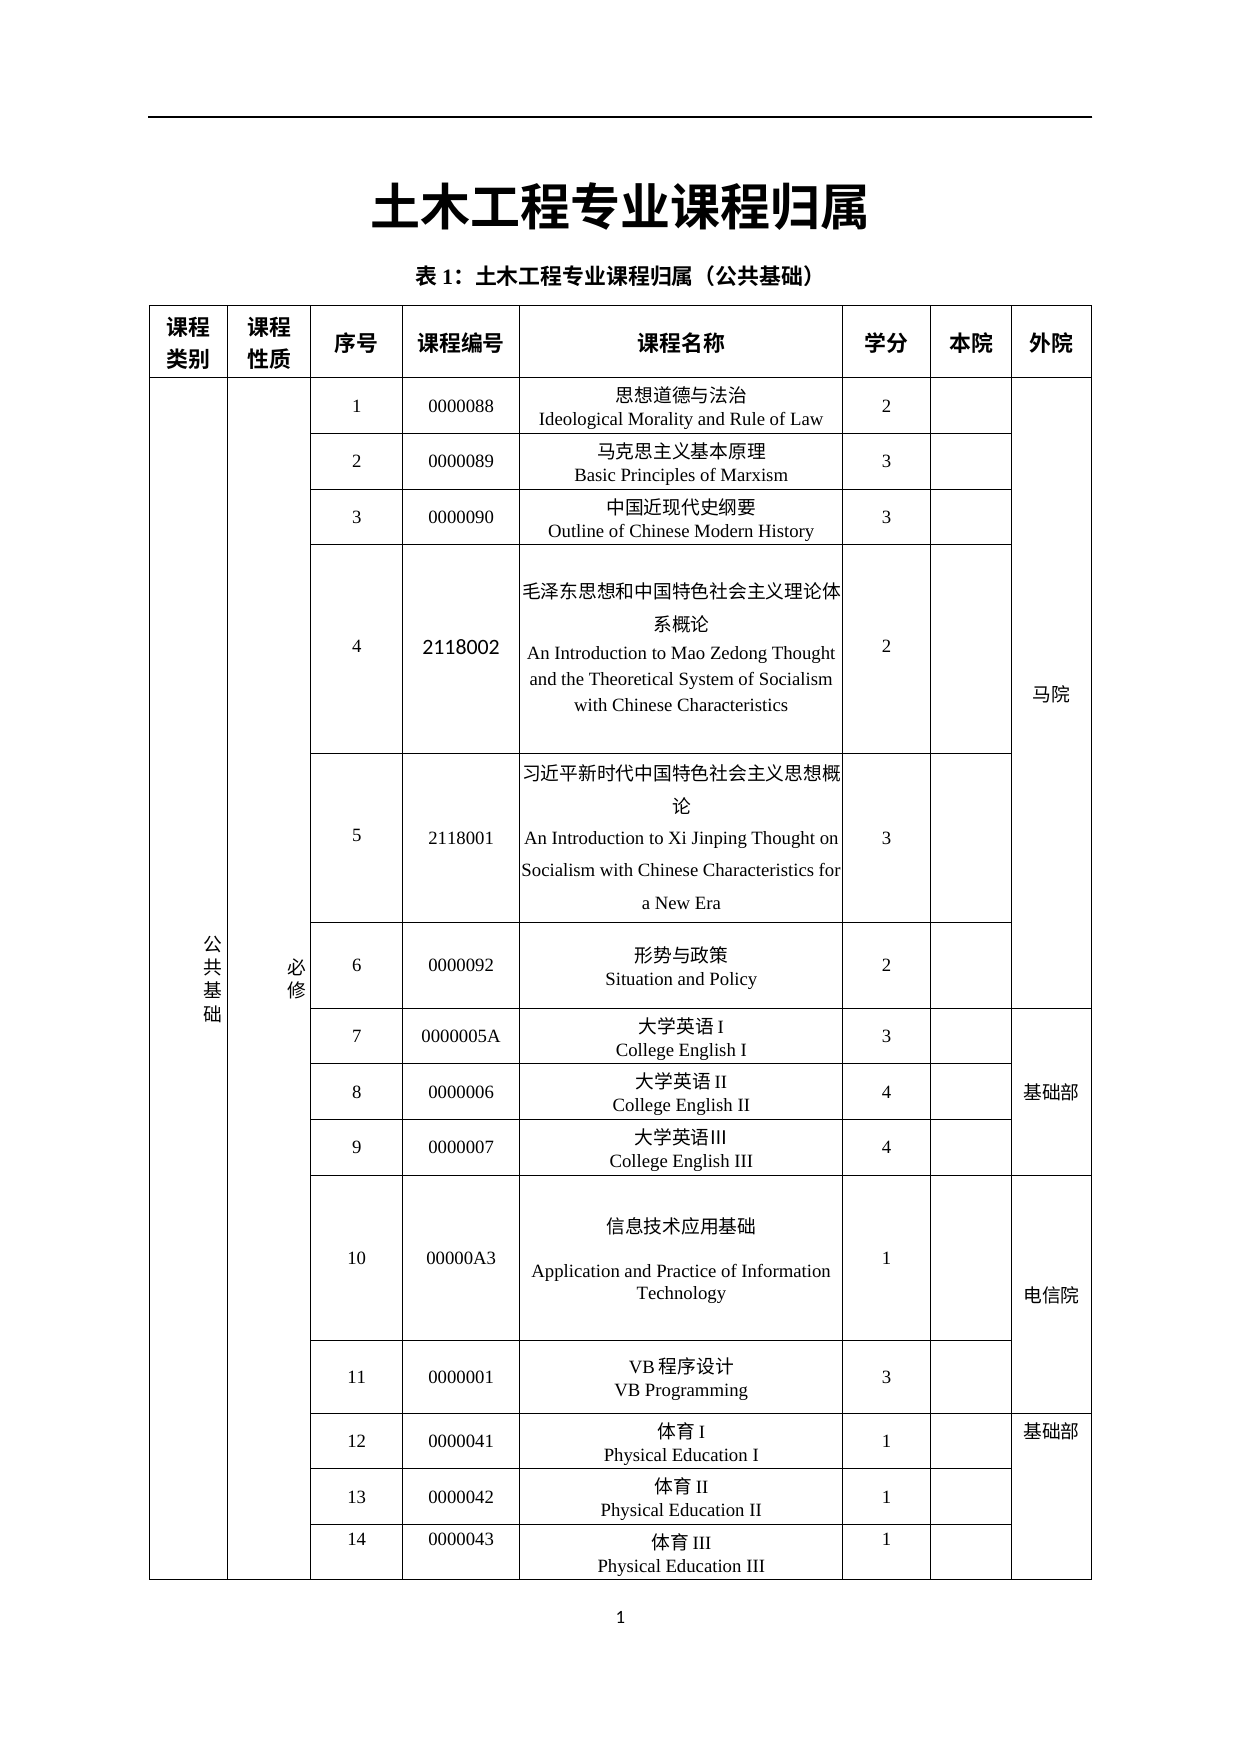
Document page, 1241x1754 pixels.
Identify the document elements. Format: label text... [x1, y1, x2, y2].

table_cell 公 共 基 础 [150, 378, 227, 1579]
table_header 课程 类别 [150, 306, 227, 377]
table_cell 4 [311, 545, 402, 752]
table_cell 1 [843, 1469, 930, 1524]
table_cell 形势与政策 Situation and Policy [520, 923, 842, 1008]
table_cell 3 [843, 1009, 930, 1063]
title 土木工程专业课程归属 [148, 155, 1092, 253]
table_cell 大学英语I College English I [520, 1009, 842, 1063]
table_cell [931, 1414, 1011, 1468]
table_cell 2118002 [403, 545, 519, 752]
table_cell 马院 [1012, 378, 1091, 1008]
table_cell 大学英语Ⅲ College English III [520, 1120, 842, 1174]
text 表1：土木工程专业课程归属（公共基础） [148, 259, 1092, 291]
table_cell 6 [311, 923, 402, 1008]
table_cell 2 [843, 378, 930, 433]
table_cell 2 [843, 923, 930, 1008]
table_cell 1 [843, 1176, 930, 1339]
table_cell [931, 1120, 1011, 1174]
table_cell 1 [311, 378, 402, 433]
table_cell 基础部 [1012, 1009, 1091, 1174]
table_cell 11 [311, 1341, 402, 1412]
table_cell [931, 923, 1011, 1008]
table_cell 2 [843, 545, 930, 752]
table_cell 3 [843, 490, 930, 544]
table_cell 基础部 [1012, 1414, 1091, 1579]
table_cell 12 [311, 1414, 402, 1468]
table_cell 0000005A [403, 1009, 519, 1063]
table_cell 大学英语II College English II [520, 1064, 842, 1119]
table_cell 0000092 [403, 923, 519, 1008]
table_cell 体育I Physical Education I [520, 1414, 842, 1468]
table_cell [931, 1469, 1011, 1524]
table_cell 2118001 [403, 754, 519, 922]
table_cell 8 [311, 1064, 402, 1119]
table_header 序号 [311, 306, 402, 377]
table_cell 信息技术应用基础 Application and Practice of Information Technology [520, 1176, 842, 1339]
table_cell 必 修 [228, 378, 310, 1579]
table_cell 习近平新时代中国特色社会主义思想概论 An Introduction to Xi Jinping Thought on Socialism with Chinese Characteristics for a New Era [520, 754, 842, 922]
table_header 课程编号 [403, 306, 519, 377]
table_cell 中国近现代史纲要 Outline of Chinese Modern History [520, 490, 842, 544]
table_cell 1 [843, 1414, 930, 1468]
table_cell VB程序设计 VB Programming [520, 1341, 842, 1412]
table_cell [931, 378, 1011, 433]
table_cell 0000007 [403, 1120, 519, 1174]
table_cell [931, 490, 1011, 544]
table_cell [931, 1525, 1011, 1579]
table_cell 0000090 [403, 490, 519, 544]
table_cell 0000088 [403, 378, 519, 433]
table_cell 4 [843, 1120, 930, 1174]
table_cell 3 [843, 754, 930, 922]
table_header 学分 [843, 306, 930, 377]
table_cell 0000089 [403, 434, 519, 488]
table_cell 电信院 [1012, 1176, 1091, 1412]
table_cell 毛泽东思想和中国特色社会主义理论体系概论 An Introduction to Mao Zedong Thought and the Theoretical System of Socialism with Chinese Characteristics [520, 545, 842, 752]
table_cell 0000042 [403, 1469, 519, 1524]
table_cell 0000043 [403, 1525, 519, 1579]
table_cell 思想道德与法治 Ideological Morality and Rule of Law [520, 378, 842, 433]
table_cell 14 [311, 1525, 402, 1579]
table_cell 9 [311, 1120, 402, 1174]
table_cell 3 [311, 490, 402, 544]
table_cell 4 [843, 1064, 930, 1119]
table_cell 体育III Physical Education III [520, 1525, 842, 1579]
table_cell 3 [843, 434, 930, 488]
table_cell [931, 434, 1011, 488]
table_cell 10 [311, 1176, 402, 1339]
table_header 本院 [931, 306, 1011, 377]
table_cell [931, 754, 1011, 922]
table_cell 13 [311, 1469, 402, 1524]
table_header 外院 [1012, 306, 1091, 377]
table_cell 3 [843, 1341, 930, 1412]
table_cell 1 [843, 1525, 930, 1579]
table_cell [931, 1009, 1011, 1063]
table_cell 0000006 [403, 1064, 519, 1119]
table_cell [931, 1176, 1011, 1339]
table_cell [931, 545, 1011, 752]
table_cell 马克思主义基本原理 Basic Principles of Marxism [520, 434, 842, 488]
table_header 课程名称 [520, 306, 842, 377]
table_header 课程 性质 [228, 306, 310, 377]
table_cell 2 [311, 434, 402, 488]
table_cell [931, 1341, 1011, 1412]
table_cell 00000A3 [403, 1176, 519, 1339]
table_cell 0000001 [403, 1341, 519, 1412]
table_cell 7 [311, 1009, 402, 1063]
table_cell 0000041 [403, 1414, 519, 1468]
table_cell [931, 1064, 1011, 1119]
table_cell 5 [311, 754, 402, 922]
table_cell 体育II Physical Education II [520, 1469, 842, 1524]
